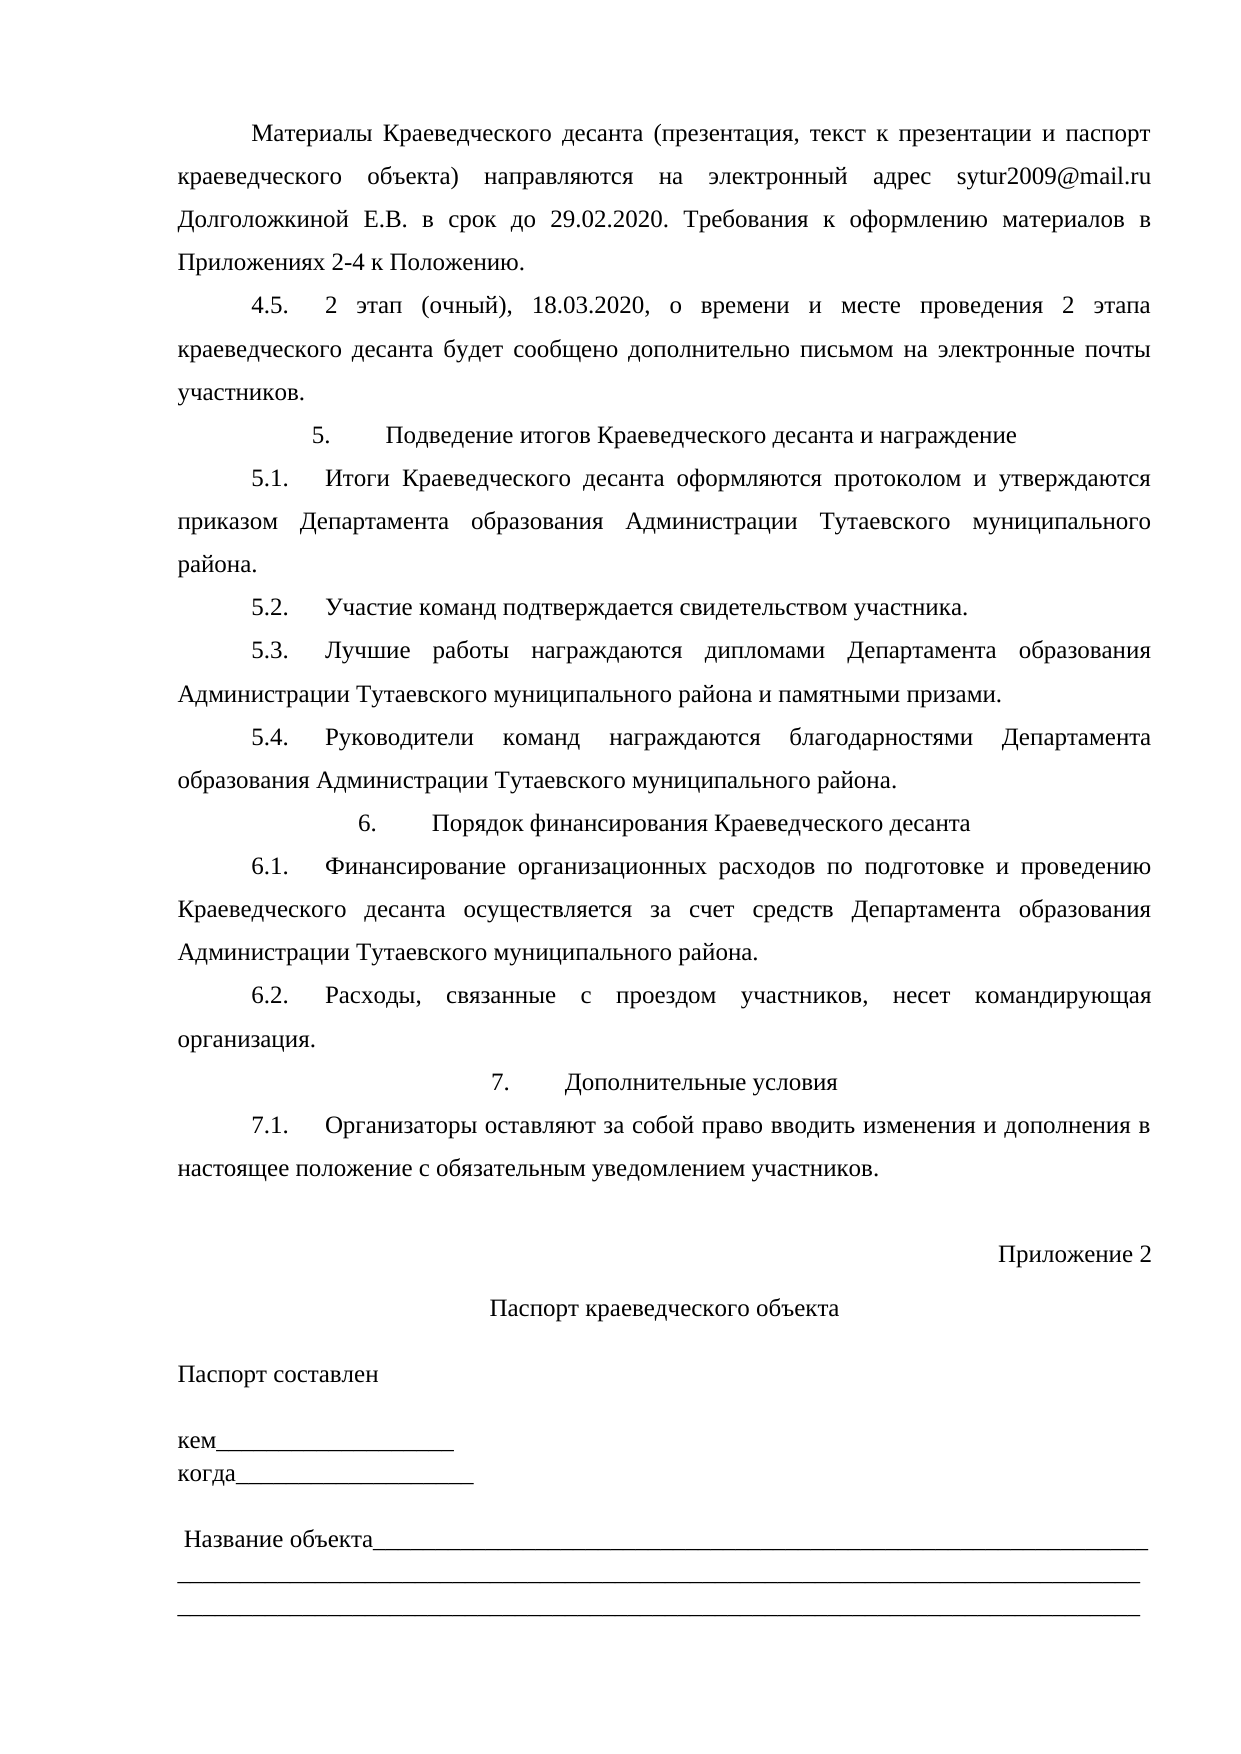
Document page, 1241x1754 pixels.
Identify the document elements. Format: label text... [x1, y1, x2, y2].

text 5.3. Лучшие работы награждаются дипломами Департамента образования Администрации Тутаевского муниципального района и памятными призами. [177, 636, 1152, 707]
text Приложение 2 [177, 1239, 1152, 1268]
text 6.2. Расходы, связанные с проездом участников, несет командирующая организация. [177, 981, 1152, 1052]
text _____________________________________________________________________________ [177, 1590, 1152, 1619]
text Паспорт краеведческого объекта [177, 1293, 1152, 1322]
text 7. Дополнительные условия [177, 1067, 1152, 1096]
text 5.4. Руководители команд награждаются благодарностями Департамента образования Администрации Тутаевского муниципального района. [177, 722, 1152, 794]
text Материалы Краеведческого десанта (презентация, текст к презентации и паспорт краеведческого объекта) направляются на электронный адрес sytur2009@mail.ru Долголожкиной Е.В. в срок до 29.02.2020. Требования к оформлению материалов в Приложениях 2-4 к Положению. [177, 118, 1152, 276]
text 5.1. Итоги Краеведческого десанта оформляются протоколом и утверждаются приказом Департамента образования Администрации Тутаевского муниципального района. [177, 463, 1152, 578]
text 7.1. Организаторы оставляют за собой право вводить изменения и дополнения в настоящее положение с обязательным уведомлением участников. [177, 1110, 1152, 1182]
text Паспорт составлен [177, 1359, 1152, 1388]
text кем___________________ [177, 1425, 1152, 1454]
text Название объекта______________________________________________________________ [177, 1524, 1152, 1553]
text 5.2. Участие команд подтверждается свидетельством участника. [177, 592, 1152, 621]
text _____________________________________________________________________________ [177, 1557, 1152, 1586]
text 5. Подведение итогов Краеведческого десанта и награждение [177, 420, 1152, 449]
text 6.1. Финансирование организационных расходов по подготовке и проведению Краеведческого десанта осуществляется за счет средств Департамента образования Администрации Тутаевского муниципального района. [177, 851, 1152, 966]
text 6. Порядок финансирования Краеведческого десанта [177, 808, 1152, 837]
text когда___________________ [177, 1458, 1152, 1487]
text 4.5. 2 этап (очный), 18.03.2020, о времени и месте проведения 2 этапа краеведческого десанта будет сообщено дополнительно письмом на электронные почты участников. [177, 291, 1152, 406]
